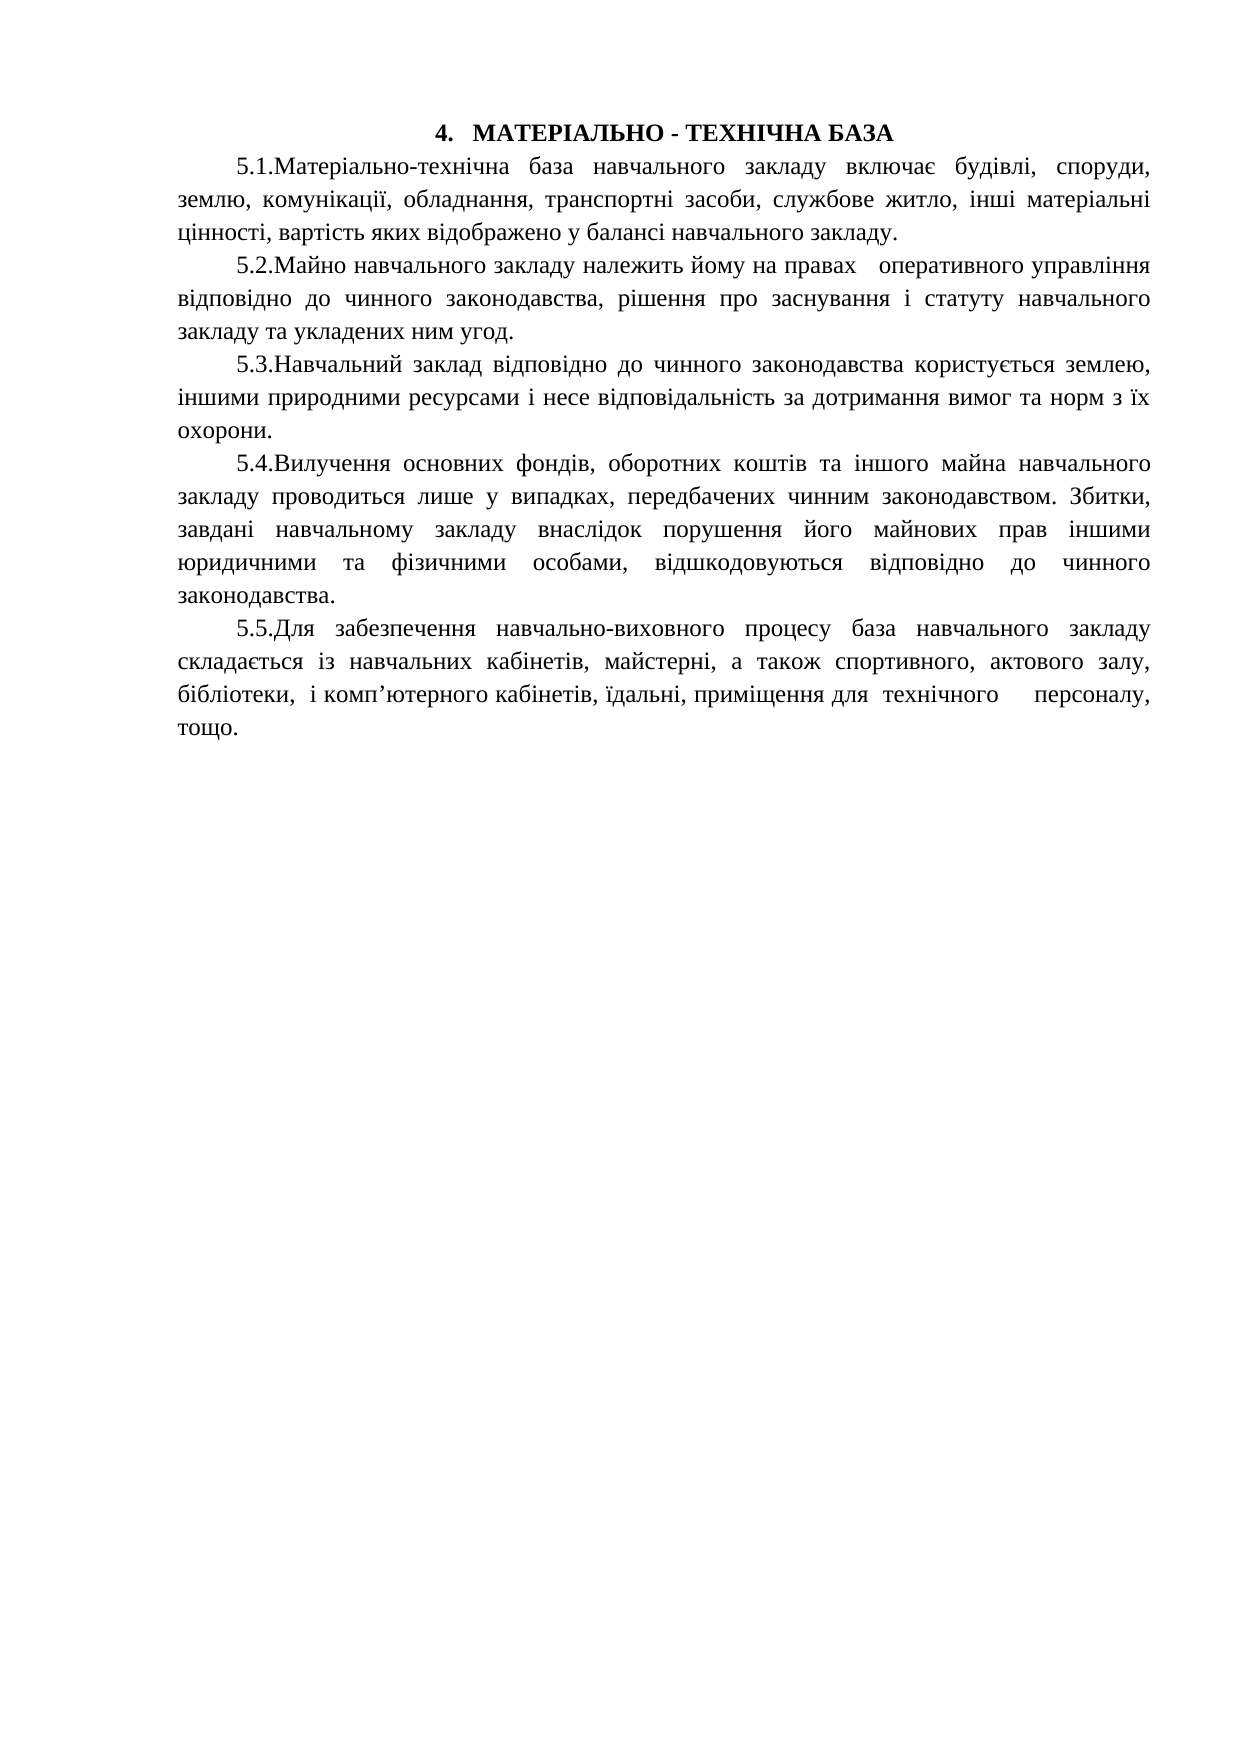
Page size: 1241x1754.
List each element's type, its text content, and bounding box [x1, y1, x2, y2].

text 5.5.Для забезпечення навчально-виховного процесу база навчального закладу складається із навчальних кабінетів, майстерні, а також спортивного, актового залу, бібліотеки, і комп’ютерного кабінетів, їдальні, приміщення для технічного персоналу, тощо. [177, 613, 1152, 741]
text 5.3.Навчальний заклад відповідно до чинного законодавства користується землею, іншими природними ресурсами і несе відповідальність за дотримання вимог та норм з їх охорони. [177, 349, 1152, 444]
list МАТЕРІАЛЬНО - ТЕХНІЧНА БАЗА [177, 118, 1152, 147]
text 5.4.Вилучення основних фондів, оборотних коштів та іншого майна навчального закладу проводиться лише у випадках, передбачених чинним законодавством. Збитки, завдані навчальному закладу внаслідок порушення його майнових прав іншими юридичними та фізичними особами, відшкодовуються відповідно до чинного законодавства. [177, 448, 1152, 609]
text 5.1.Матеріально-технічна база навчального закладу включає будівлі, споруди, землю, комунікації, обладнання, транспортні засоби, службове житло, інші матеріальні цінності, вартість яких відображено у балансі навчального закладу. [177, 151, 1152, 246]
text 5.2.Майно навчального закладу належить йому на правах оперативного управління відповідно до чинного законодавства, рішення про заснування і статуту навчального закладу та укладених ним угод. [177, 250, 1152, 345]
